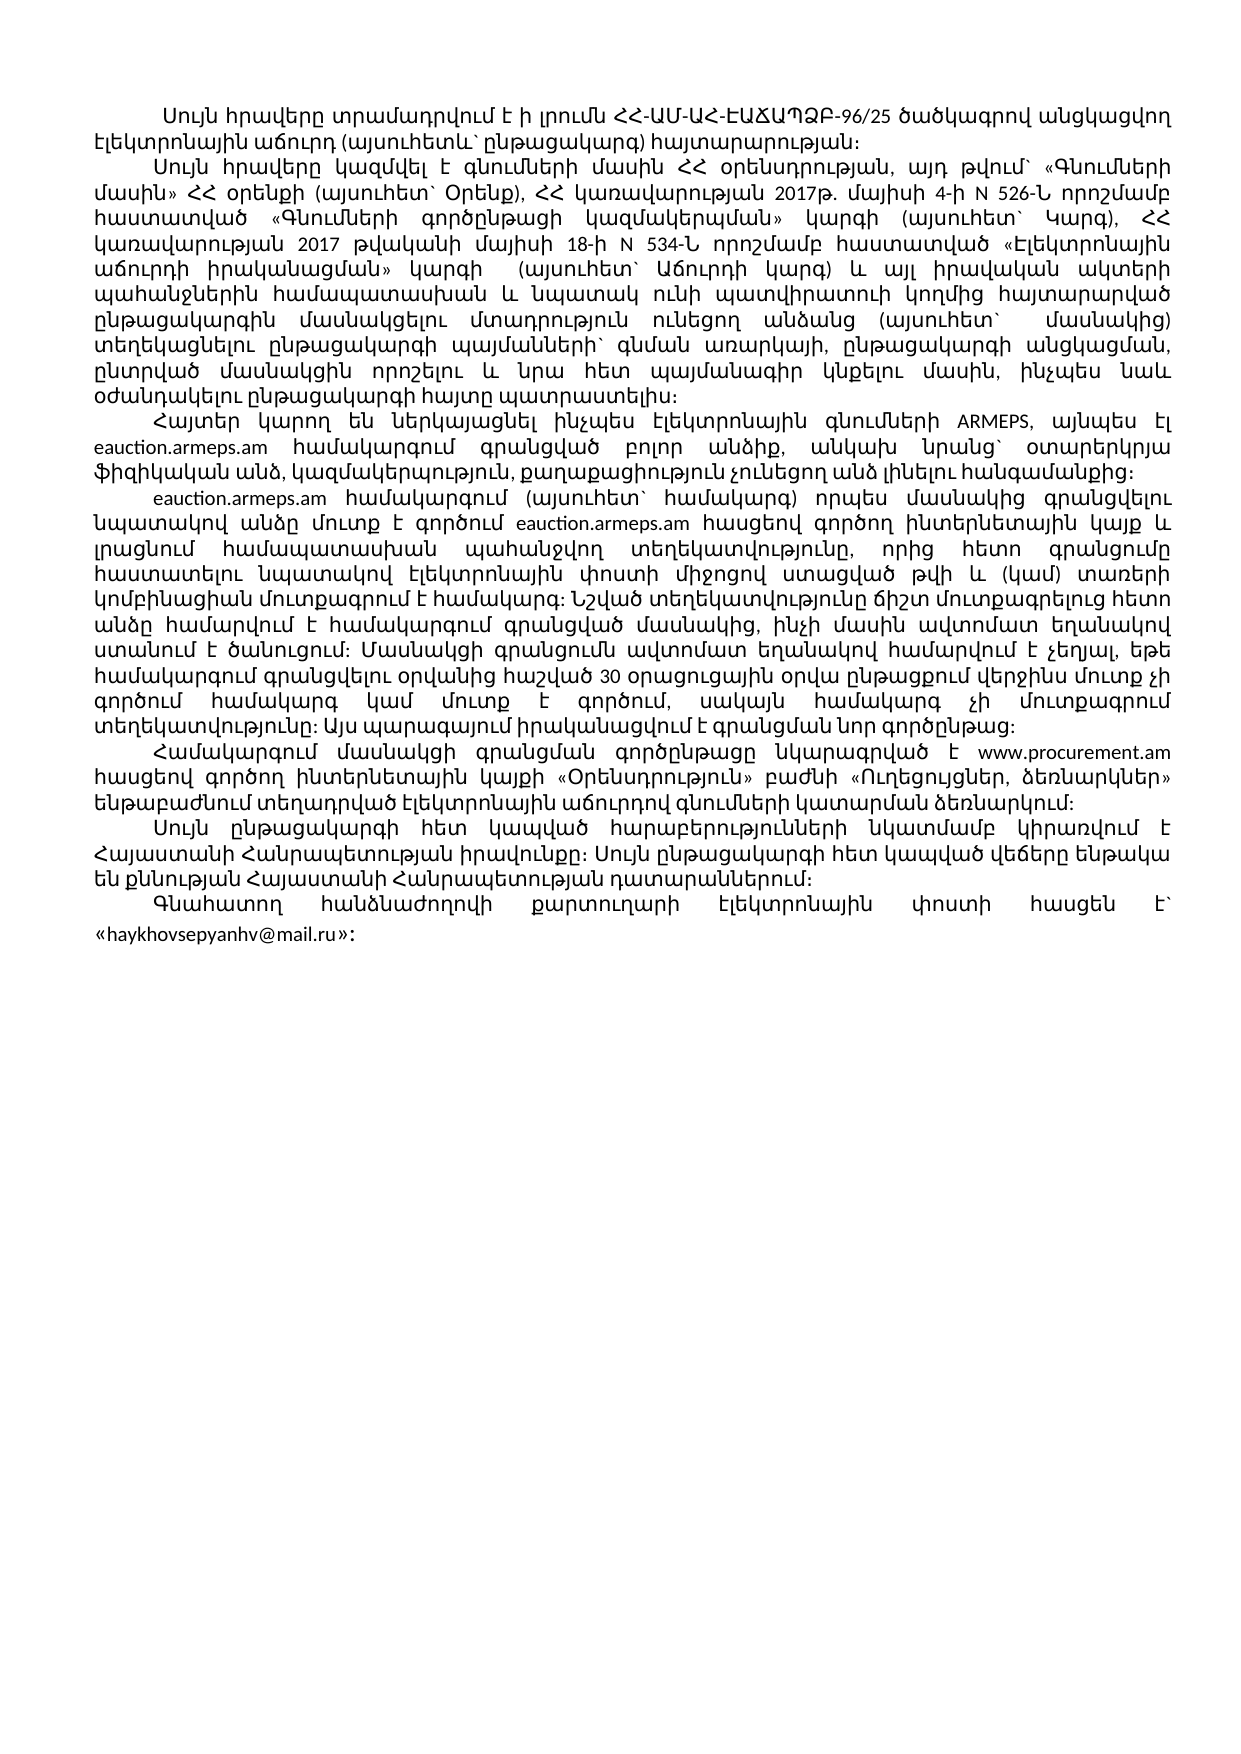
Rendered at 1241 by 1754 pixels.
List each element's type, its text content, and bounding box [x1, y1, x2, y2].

text Հայտեր կարող են ներկայացնել ինչպես էլեկտրոնային գնումների ARMEPS, այնպես էլ eauction.armeps.am համակարգում գրանցված բոլոր անձիք, անկախ նրանց` օտարերկրյա ֆիզիկական անձ, կազմակերպություն, քաղաքացիություն չունեցող անձ լինելու հանգամանքից։ [94, 409, 1171, 485]
text Սույն հրավերը կազմվել է գնումների մասին ՀՀ օրենսդրության, այդ թվում` «Գնումների մասին» ՀՀ օրենքի (այսուհետ` Օրենք), ՀՀ կառավարության 2017թ. մայիսի 4-ի N 526-Ն որոշմամբ հաստատված «Գնումների գործընթացի կազմակերպման» կարգի (այսուհետ` Կարգ), ՀՀ կառավարության 2017 թվականի մայիսի 18-ի N 534-Ն որոշմամբ հաստատված «Էլեկտրոնային աճուրդի իրականացման» կարգի (այսուհետ` Աճուրդի կարգ) և այլ իրավական ակտերի պահանջներին համապատասխան և նպատակ ունի պատվիրատուի կողմից հայտարարված ընթացակարգին մասնակցելու մտադրություն ունեցող անձանց (այսուհետ` մասնակից) տեղեկացնելու ընթացակարգի պայմանների` գնման առարկայի, ընթացակարգի անցկացման, ընտրված մասնակցին որոշելու և նրա հետ պայմանագիր կնքելու մասին, ինչպես նաև օժանդակելու ընթացակարգի հայտը պատրաստելիս։ [94, 154, 1171, 409]
text Սույն հրավերը տրամադրվում է ի լրումն ՀՀ-ԱՄ-ԱՀ-ԷԱՃԱՊՁԲ-96/25 ծածկագրով անցկացվող էլեկտրոնային աճուրդ (այսուհետև` ընթացակարգ) հայտարարության։ [94, 104, 1171, 154]
text Համակարգում մասնակցի գրանցման գործընթացը նկարագրված է www.procurement.am հասցեով գործող ինտերնետային կայքի «Օրենսդրություն» բաժնի «Ուղեցույցներ, ձեռնարկներ» ենթաբաժնում տեղադրված էլեկտրոնային աճուրդով գնումների կատարման ձեռնարկում: [94, 739, 1171, 815]
text Սույն ընթացակարգի հետ կապված հարաբերությունների նկատմամբ կիրառվում է Հայաստանի Հանրապետության իրավունքը։ Սույն ընթացակարգի հետ կապված վեճերը ենթակա են քննության Հայաստանի Հանրապետության դատարաններում։ [94, 815, 1171, 892]
text Գնահատող հանձնաժողովի քարտուղարի էլեկտրոնային փոստի հասցեն է` «haykhovsepyanhv@mail.ru»: [94, 892, 1171, 948]
text eauction.armeps.am համակարգում (այսուհետ` համակարգ) որպես մասնակից գրանցվելու նպատակով անձը մուտք է գործում eauction.armeps.am հասցեով գործող ինտերնետային կայք և լրացնում համապատասխան պահանջվող տեղեկատվությունը, որից հետո գրանցումը հաստատելու նպատակով էլեկտրոնային փոստի միջոցով ստացված թվի և (կամ) տառերի կոմբինացիան մուտքագրում է համակարգ: Նշված տեղեկատվությունը ճիշտ մուտքագրելուց հետո անձը համարվում է համակարգում գրանցված մասնակից, ինչի մասին ավտոմատ եղանակով ստանում է ծանուցում: Մասնակցի գրանցումն ավտոմատ եղանակով համարվում է չեղյալ, եթե համակարգում գրանցվելու օրվանից հաշված 30 օրացուցային օրվա ընթացքում վերջինս մուտք չի գործում համակարգ կամ մուտք է գործում, սակայն համակարգ չի մուտքագրում տեղեկատվությունը: Այս պարագայում իրականացվում է գրանցման նոր գործընթաց: [94, 485, 1171, 739]
